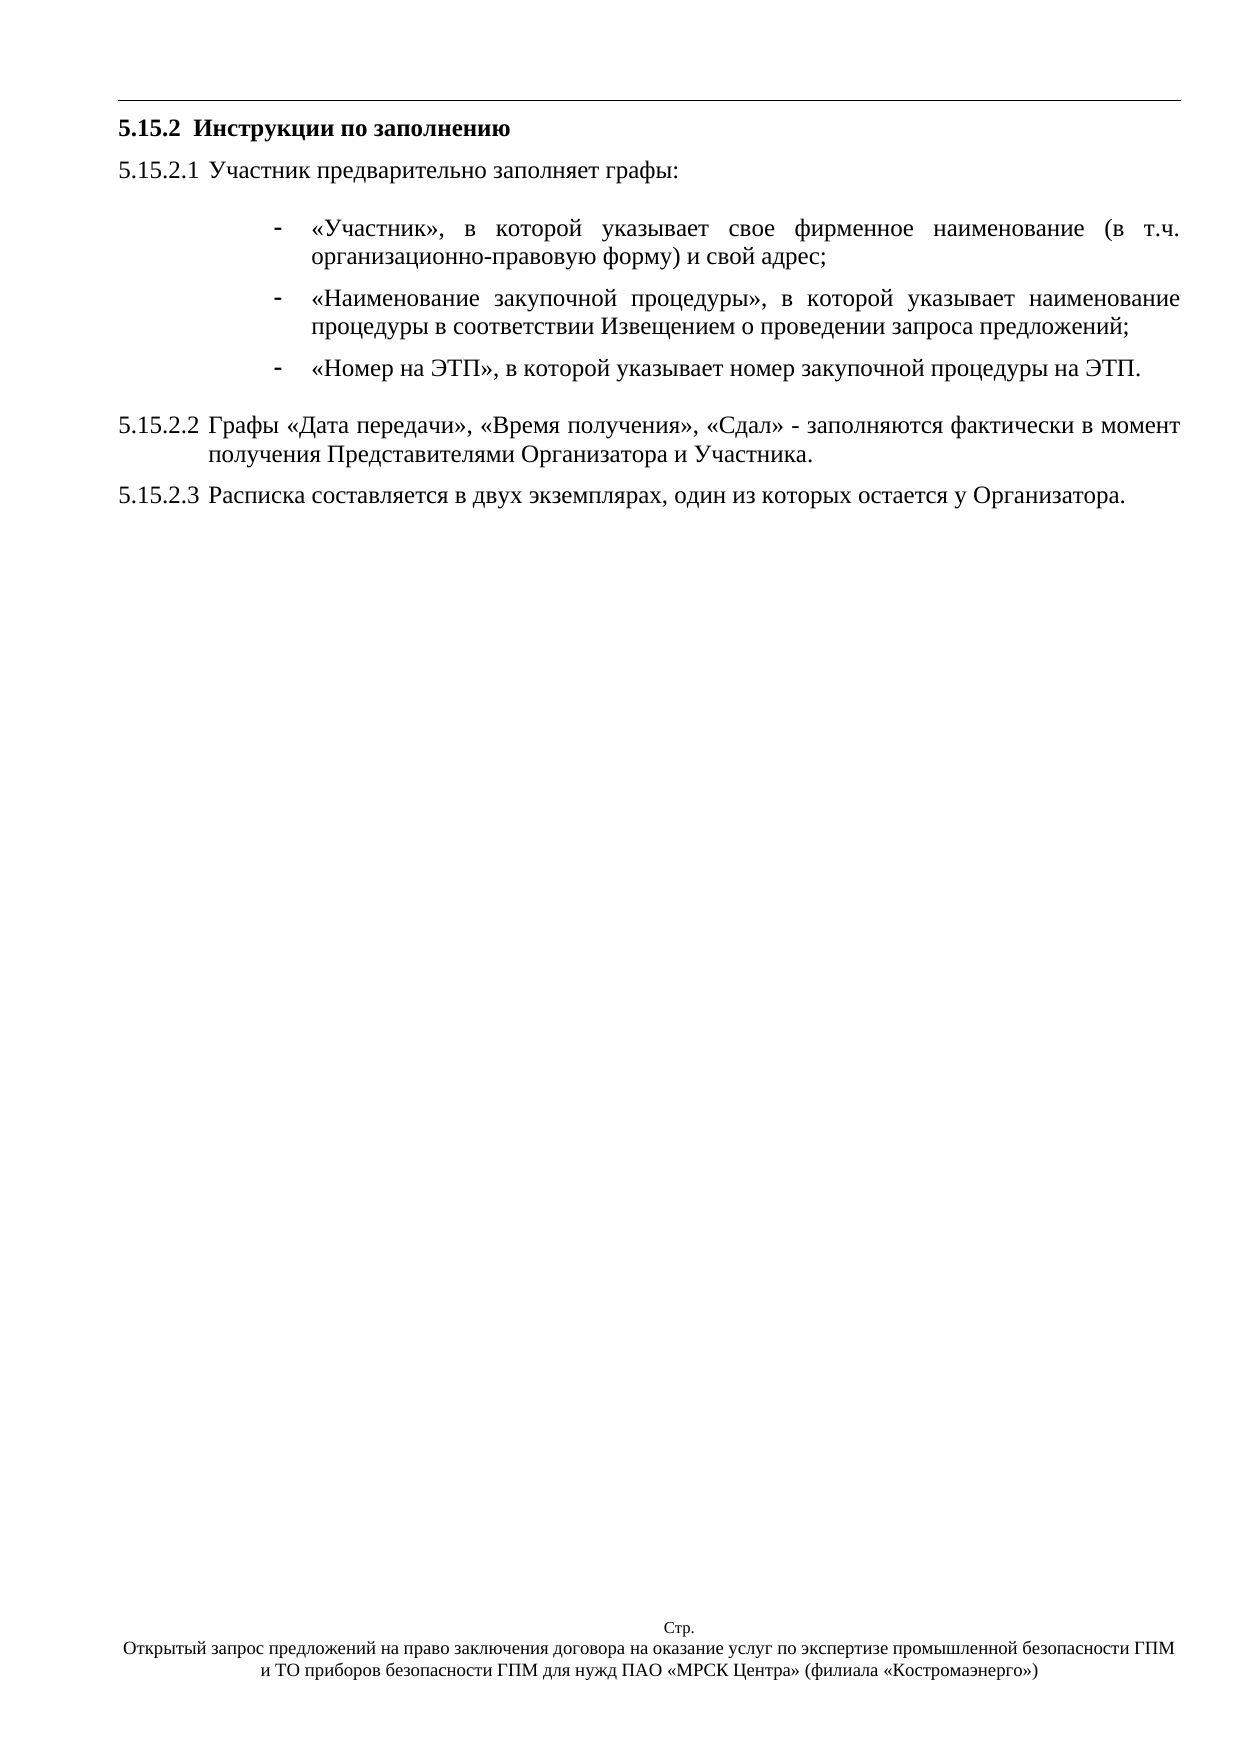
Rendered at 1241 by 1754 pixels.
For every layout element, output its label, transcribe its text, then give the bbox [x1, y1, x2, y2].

list Участник предварительно заполняет графы: [118, 155, 1181, 183]
list «Номер на ЭТП», в которой указывает номер закупочной процедуры на ЭТП. [274, 353, 1181, 381]
list Графы «Дата передачи», «Время получения», «Сдал» - заполняются фактически в момент получения Представителями Организатора и Участника. [118, 411, 1181, 468]
list «Наименование закупочной процедуры», в которой указывает наименование процедуры в соответствии Извещением о проведении запроса предложений; [274, 283, 1181, 340]
list «Участник», в которой указывает свое фирменное наименование (в т.ч. организационно-правовую форму) и свой адрес; [274, 213, 1181, 270]
list Расписка составляется в двух экземплярах, один из которых остается у Организатора. [118, 481, 1181, 509]
subtitle Инструкции по заполнению [118, 113, 1181, 142]
